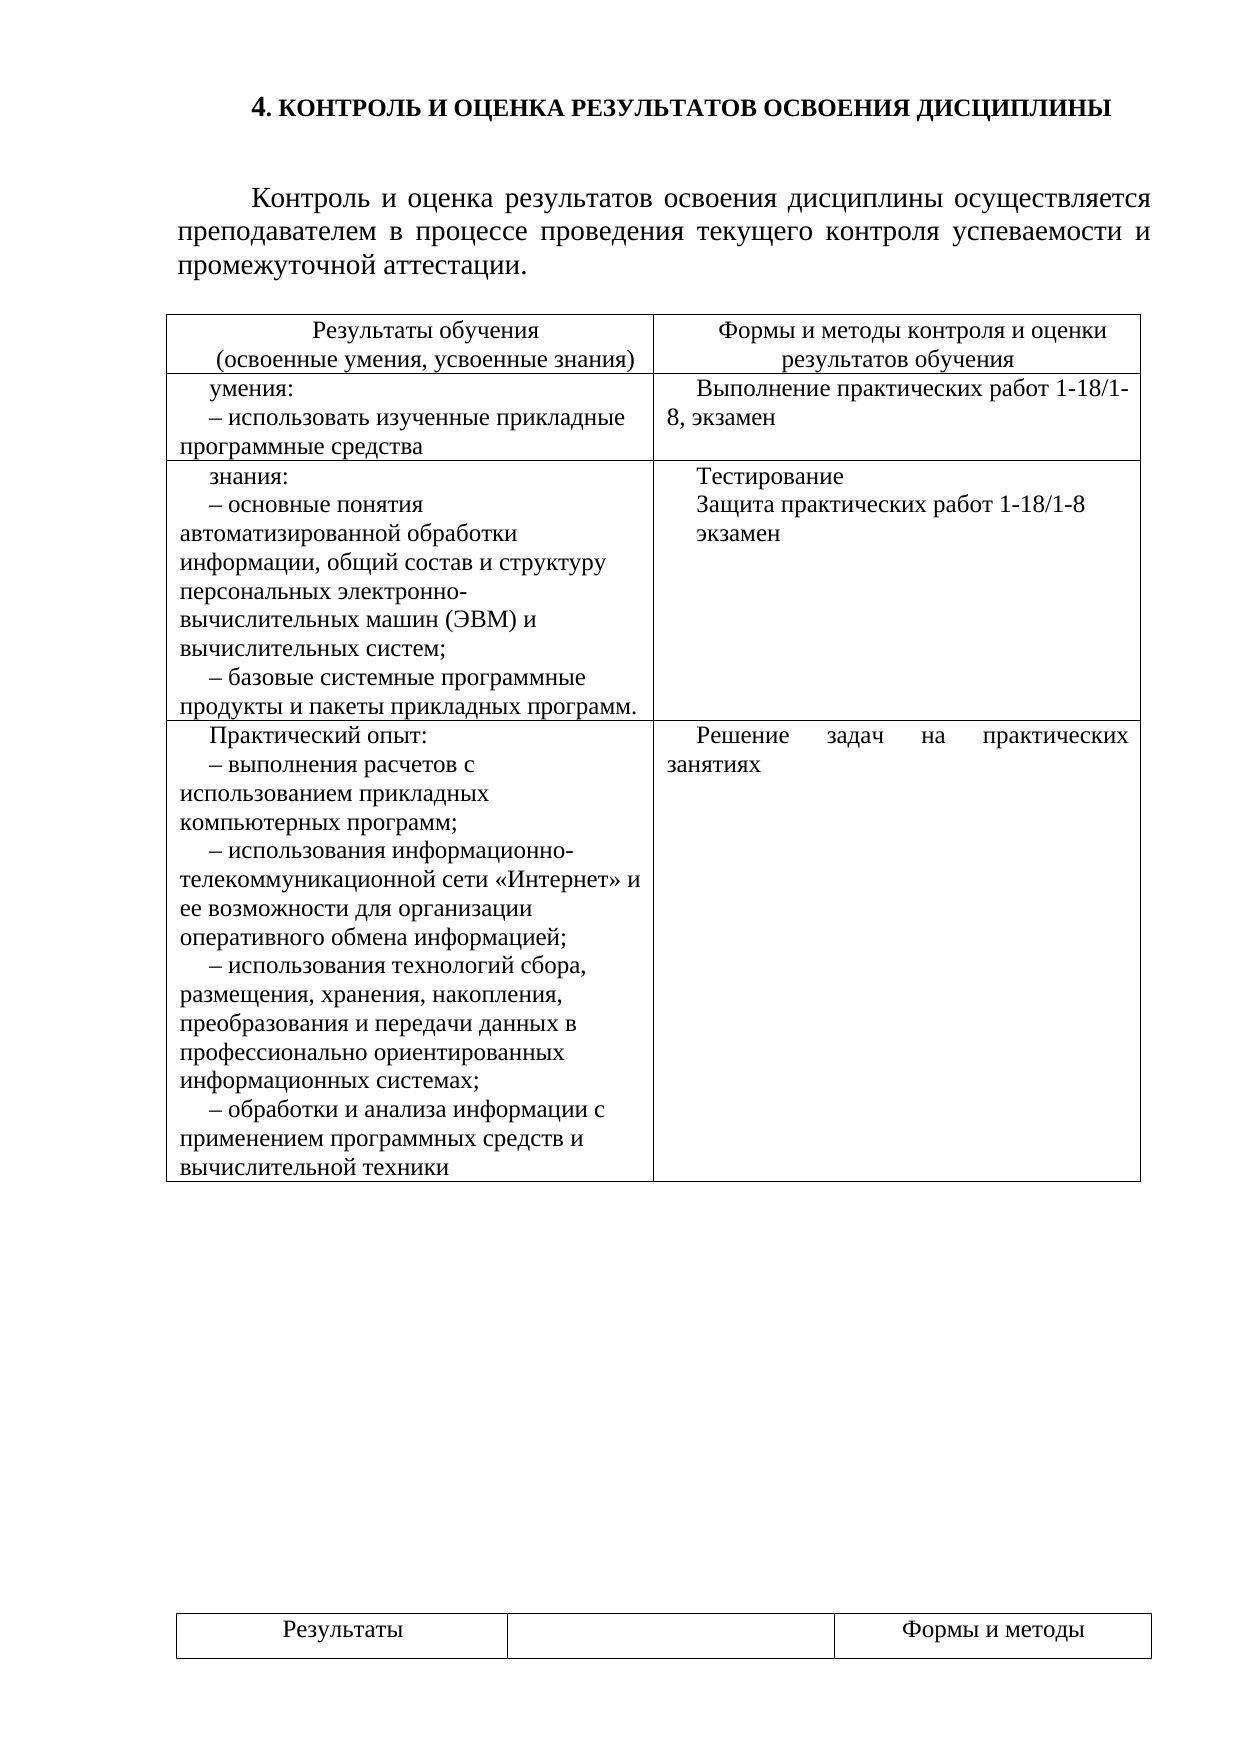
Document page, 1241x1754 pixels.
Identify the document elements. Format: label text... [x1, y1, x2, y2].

table_cell Выполнение практических работ 1-18/1-8, экзамен [654, 374, 1140, 460]
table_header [508, 1614, 834, 1657]
table_cell Тестирование Защита практических работ 1-18/1-8 экзамен [654, 461, 1140, 719]
table_header Формы и методы контроля и оценки результатов обучения [654, 315, 1140, 372]
table_cell Решение задач на практических занятиях [654, 721, 1140, 1181]
table_cell Практический опыт: – выполнения расчетов с использованием прикладных компьютерных программ; – использования информационно-телекоммуникационной сети «Интернет» и ее возможности для организации оперативного обмена информацией; – использования технологий сбора, размещения, хранения, накопления, преобразования и передачи данных в профессионально ориентированных информационных системах; – обработки и анализа информации с применением программных средств и вычислительной техники [167, 721, 653, 1181]
table_header Результаты обучения (освоенные умения, усвоенные знания) [167, 315, 653, 372]
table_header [835, 1614, 1151, 1657]
text 4. КОНТРОЛЬ И ОЦЕНКА РЕЗУЛЬТАТОВ ОСВОЕНИЯ ДИСЦИПЛИНЫ [177, 89, 1152, 122]
text Контроль и оценка результатов освоения дисциплины осуществляется преподавателем в процессе проведения текущего контроля успеваемости и промежуточной аттестации. [177, 180, 1152, 280]
table_cell умения: – использовать изученные прикладные программные средства [167, 374, 653, 460]
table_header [177, 1614, 507, 1657]
table_cell знания: – основные понятия автоматизированной обработки информации, общий состав и структуру персональных электронно-вычислительных машин (ЭВМ) и вычислительных систем; – базовые системные программные продукты и пакеты прикладных программ. [167, 461, 653, 719]
